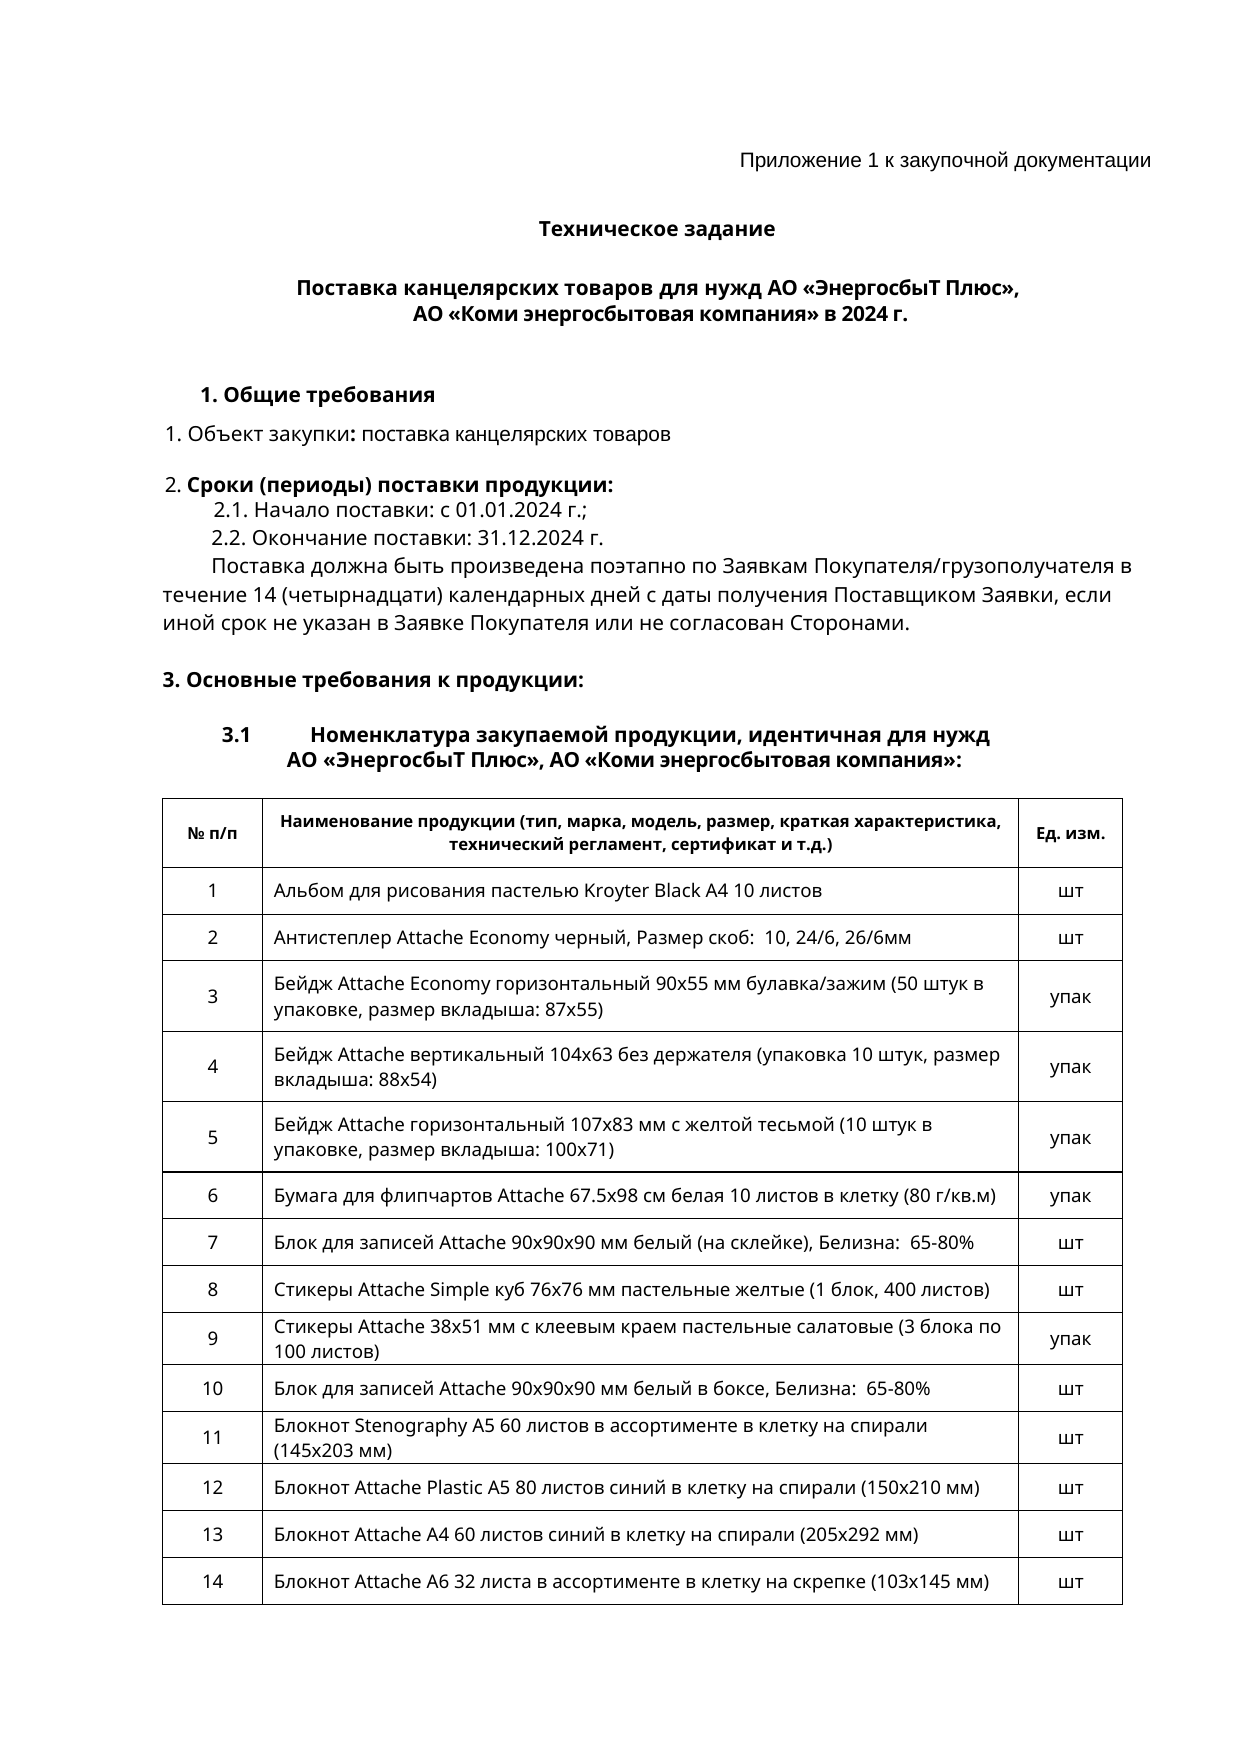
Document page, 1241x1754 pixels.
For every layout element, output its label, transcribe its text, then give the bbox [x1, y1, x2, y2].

text 2. Сроки (периоды) поставки продукции: [164, 472, 1152, 497]
table_header Наименование продукции (тип, марка, модель, размер, краткая характеристика, технический регламент, сертификат и т.д.) [263, 799, 1018, 867]
table_cell 6 [163, 1173, 262, 1218]
table_cell Блок для записей Attache 90x90x90 мм белый в боксе, Белизна: 65-80% [263, 1365, 1018, 1411]
table_cell 8 [163, 1266, 262, 1312]
table_cell Блокнот Attache Plastic А5 80 листов синий в клетку на спирали (150x210 мм) [263, 1464, 1018, 1510]
table_cell 11 [163, 1412, 262, 1463]
table_cell Стикеры Attache Simple куб 76х76 мм пастельные желтые (1 блок, 400 листов) [263, 1266, 1018, 1312]
table_cell Блокнот Attache А6 32 листа в ассортименте в клетку на скрепке (103x145 мм) [263, 1558, 1018, 1604]
table_cell Стикеры Attache 38х51 мм с клеевым краем пастельные салатовые (3 блока по 100 листов) [263, 1313, 1018, 1364]
table_cell 3 [163, 961, 262, 1031]
table_cell упак [1019, 1313, 1122, 1364]
table_cell Альбом для рисования пастелью Kroyter Black А4 10 листов [263, 868, 1018, 913]
table_cell шт [1019, 1219, 1122, 1265]
text Поставка канцелярских товаров для нужд АО «ЭнергосбыТ Плюс», [164, 276, 1152, 301]
table_cell упак [1019, 1032, 1122, 1101]
table_cell шт [1019, 1464, 1122, 1510]
table_cell 14 [163, 1558, 262, 1604]
table_cell 2 [163, 915, 262, 960]
text 2.2. Окончание поставки: 31.12.2024 г. Поставка должна быть произведена поэтапно по Заявкам Покупателя/грузополучателя в течение 14 (четырнадцати) календарных дней с даты получения Поставщиком Заявки, если иной срок не указан в Заявке Покупателя или не согласован Сторонами. [162, 523, 1152, 637]
table_cell шт [1019, 1266, 1122, 1312]
table_cell Бейдж Attache вертикальный 104x63 без держателя (упаковка 10 штук, размер вкладыша: 88x54) [263, 1032, 1018, 1101]
table_cell Бейдж Attache горизонтальный 107х83 мм с желтой тесьмой (10 штук в упаковке, размер вкладыша: 100x71) [263, 1102, 1018, 1171]
table_cell шт [1019, 1365, 1122, 1411]
table_header № п/п [163, 799, 262, 867]
table_cell шт [1019, 1412, 1122, 1463]
table_cell шт [1019, 1558, 1122, 1604]
table_header Ед. изм. [1019, 799, 1122, 867]
table_cell упак [1019, 961, 1122, 1031]
list АО «ЭнергосбыТ Плюс», АО «Коми энергосбытовая компания»: [222, 747, 1152, 772]
table_cell шт [1019, 1511, 1122, 1557]
table_cell 7 [163, 1219, 262, 1265]
text Приложение 1 к закупочной документации [162, 148, 1152, 172]
table_cell упак [1019, 1102, 1122, 1171]
table_cell Антистеплер Attache Economy черный, Размер скоб: 10, 24/6, 26/6мм [263, 915, 1018, 960]
table_cell упак [1019, 1173, 1122, 1218]
text АО «Коми энергосбытовая компания» в 2024 г. [164, 301, 1152, 326]
table_cell 5 [163, 1102, 262, 1171]
table_cell шт [1019, 868, 1122, 913]
table_cell 13 [163, 1511, 262, 1557]
table_cell Блокнот Stenography А5 60 листов в ассортименте в клетку на спирали (145х203 мм) [263, 1412, 1018, 1463]
table_cell 9 [163, 1313, 262, 1364]
table_cell Блок для записей Attache 90x90x90 мм белый (на склейке), Белизна: 65-80% [263, 1219, 1018, 1265]
table_cell шт [1019, 915, 1122, 960]
text 2.1. Начало поставки: с 01.01.2024 г.; [164, 498, 1152, 523]
table_cell 4 [163, 1032, 262, 1101]
text 3. Основные требования к продукции: [162, 665, 1102, 693]
table_cell 12 [163, 1464, 262, 1510]
table_cell Бумага для флипчартов Attache 67.5х98 см белая 10 листов в клетку (80 г/кв.м) [263, 1173, 1018, 1218]
table_cell 10 [163, 1365, 262, 1411]
text 1. Объект закупки: поставка канцелярских товаров [164, 421, 1152, 446]
table_cell 1 [163, 868, 262, 913]
text Техническое задание [162, 214, 1152, 243]
table_cell Бейдж Attache Economy горизонтальный 90х55 мм булавка/зажим (50 штук в упаковке, размер вкладыша: 87x55) [263, 961, 1018, 1031]
text 1. Общие требования [200, 380, 1152, 409]
list Номенклатура закупаемой продукции, идентичная для нужд [166, 722, 1152, 747]
table_cell Блокнот Attache А4 60 листов синий в клетку на спирали (205x292 мм) [263, 1511, 1018, 1557]
